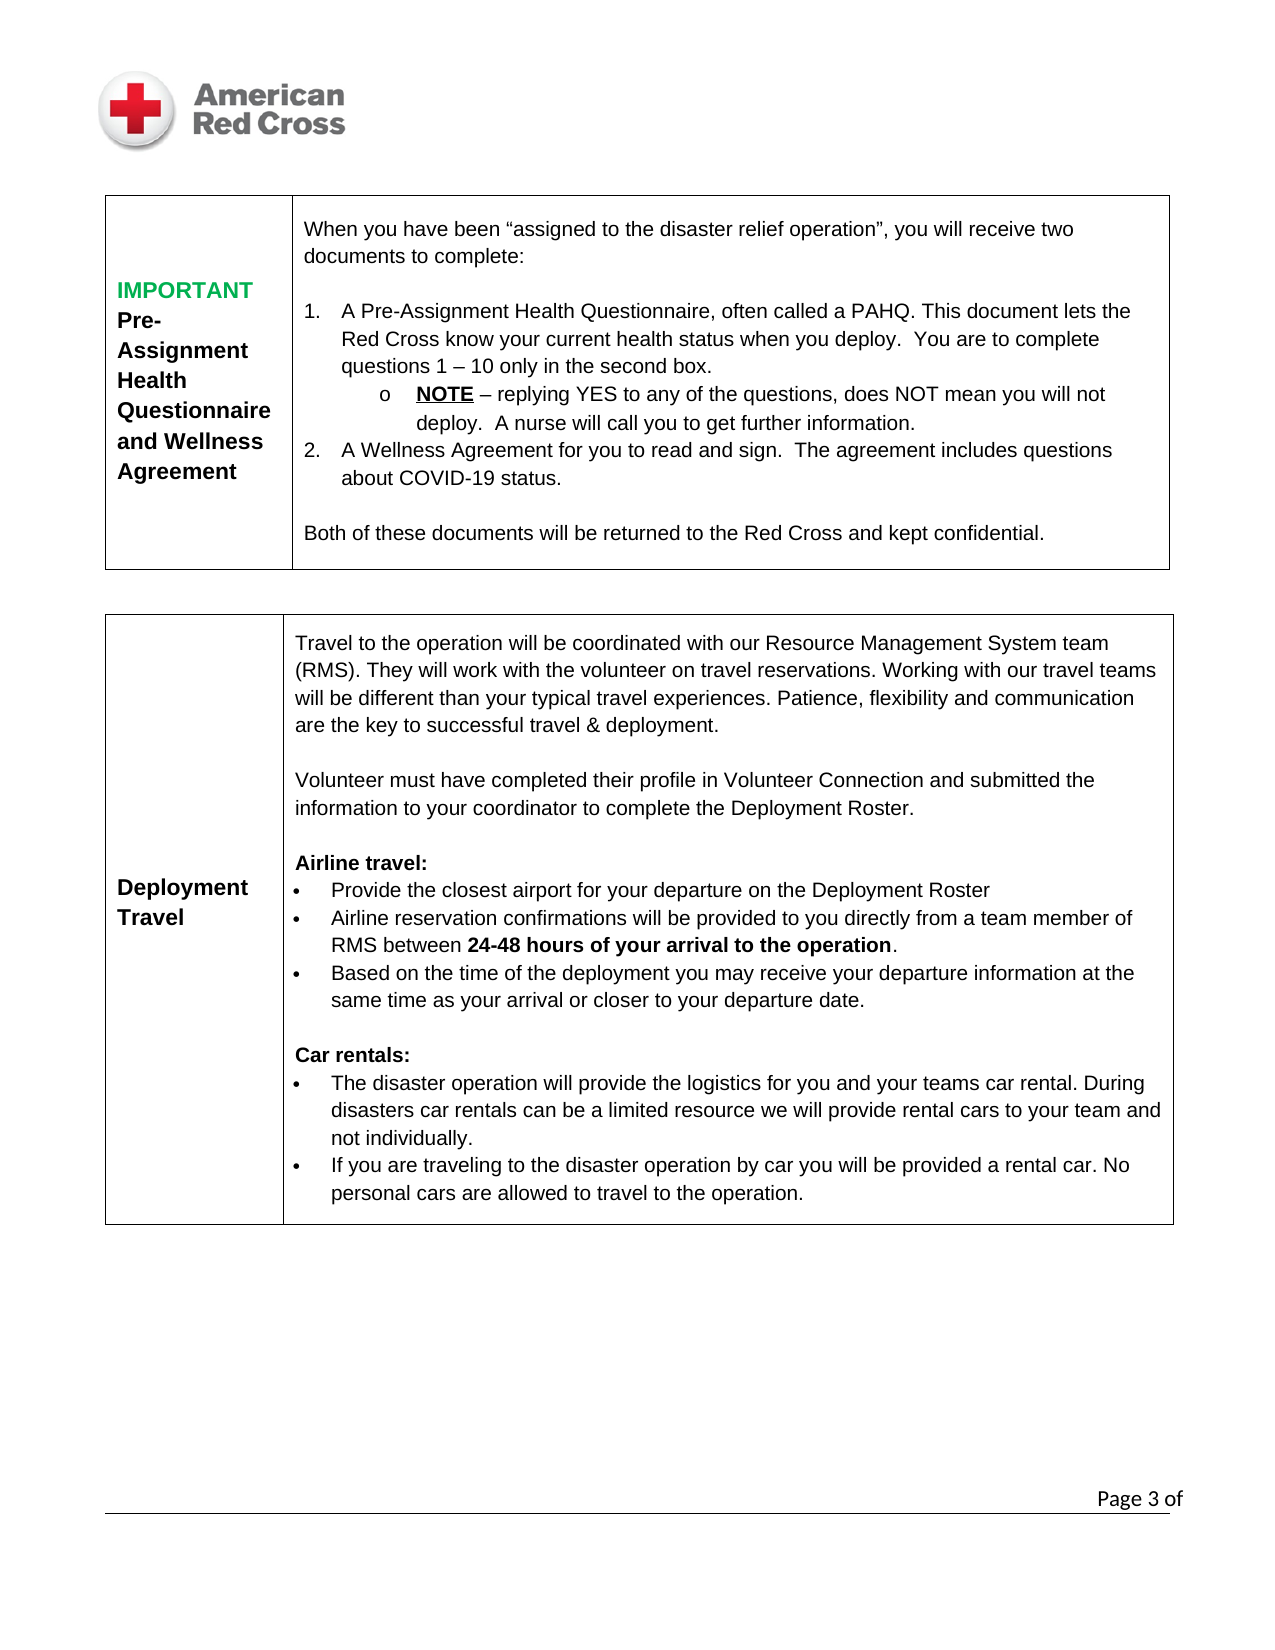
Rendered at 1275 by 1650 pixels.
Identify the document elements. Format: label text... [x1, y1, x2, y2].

table_header When you have been “assigned to the disaster relief operation”, you will receive two documents to complete: A Pre-Assignment Health Questionnaire, often called a PAHQ. This document lets the Red Cross know your current health status when you deploy. You are to complete questions 1 – 10 only in the second box. NOTE – replying YES to any of the questions, does NOT mean you will not deploy. A nurse will call you to get further information. A Wellness Agreement for you to read and sign. The agreement includes questions about COVID-19 status. Both of these documents will be returned to the Red Cross and kept confidential. [293, 196, 1169, 569]
picture [64, 37, 377, 179]
table_header Deployment Travel [106, 615, 283, 1223]
table_header Travel to the operation will be coordinated with our Resource Management System team (RMS). They will work with the volunteer on travel reservations. Working with our travel teams will be different than your typical travel experiences. Patience, flexibility and communication are the key to successful travel & deployment. Volunteer must have completed their profile in Volunteer Connection and submitted the information to your coordinator to complete the Deployment Roster. Airline travel: Provide the closest airport for your departure on the Deployment Roster Airline reservation confirmations will be provided to you directly from a team member of RMS between 24-48 hours of your arrival to the operation. Based on the time of the deployment you may receive your departure information at the same time as your arrival or closer to your departure date. Car rentals: The disaster operation will provide the logistics for you and your teams car rental. During disasters car rentals can be a limited resource we will provide rental cars to your team and not individually. If you are traveling to the disaster operation by car you will be provided a rental car. No personal cars are allowed to travel to the operation. [284, 615, 1173, 1223]
table_header IMPORTANT Pre-Assignment Health Questionnaire and Wellness Agreement [106, 196, 292, 569]
